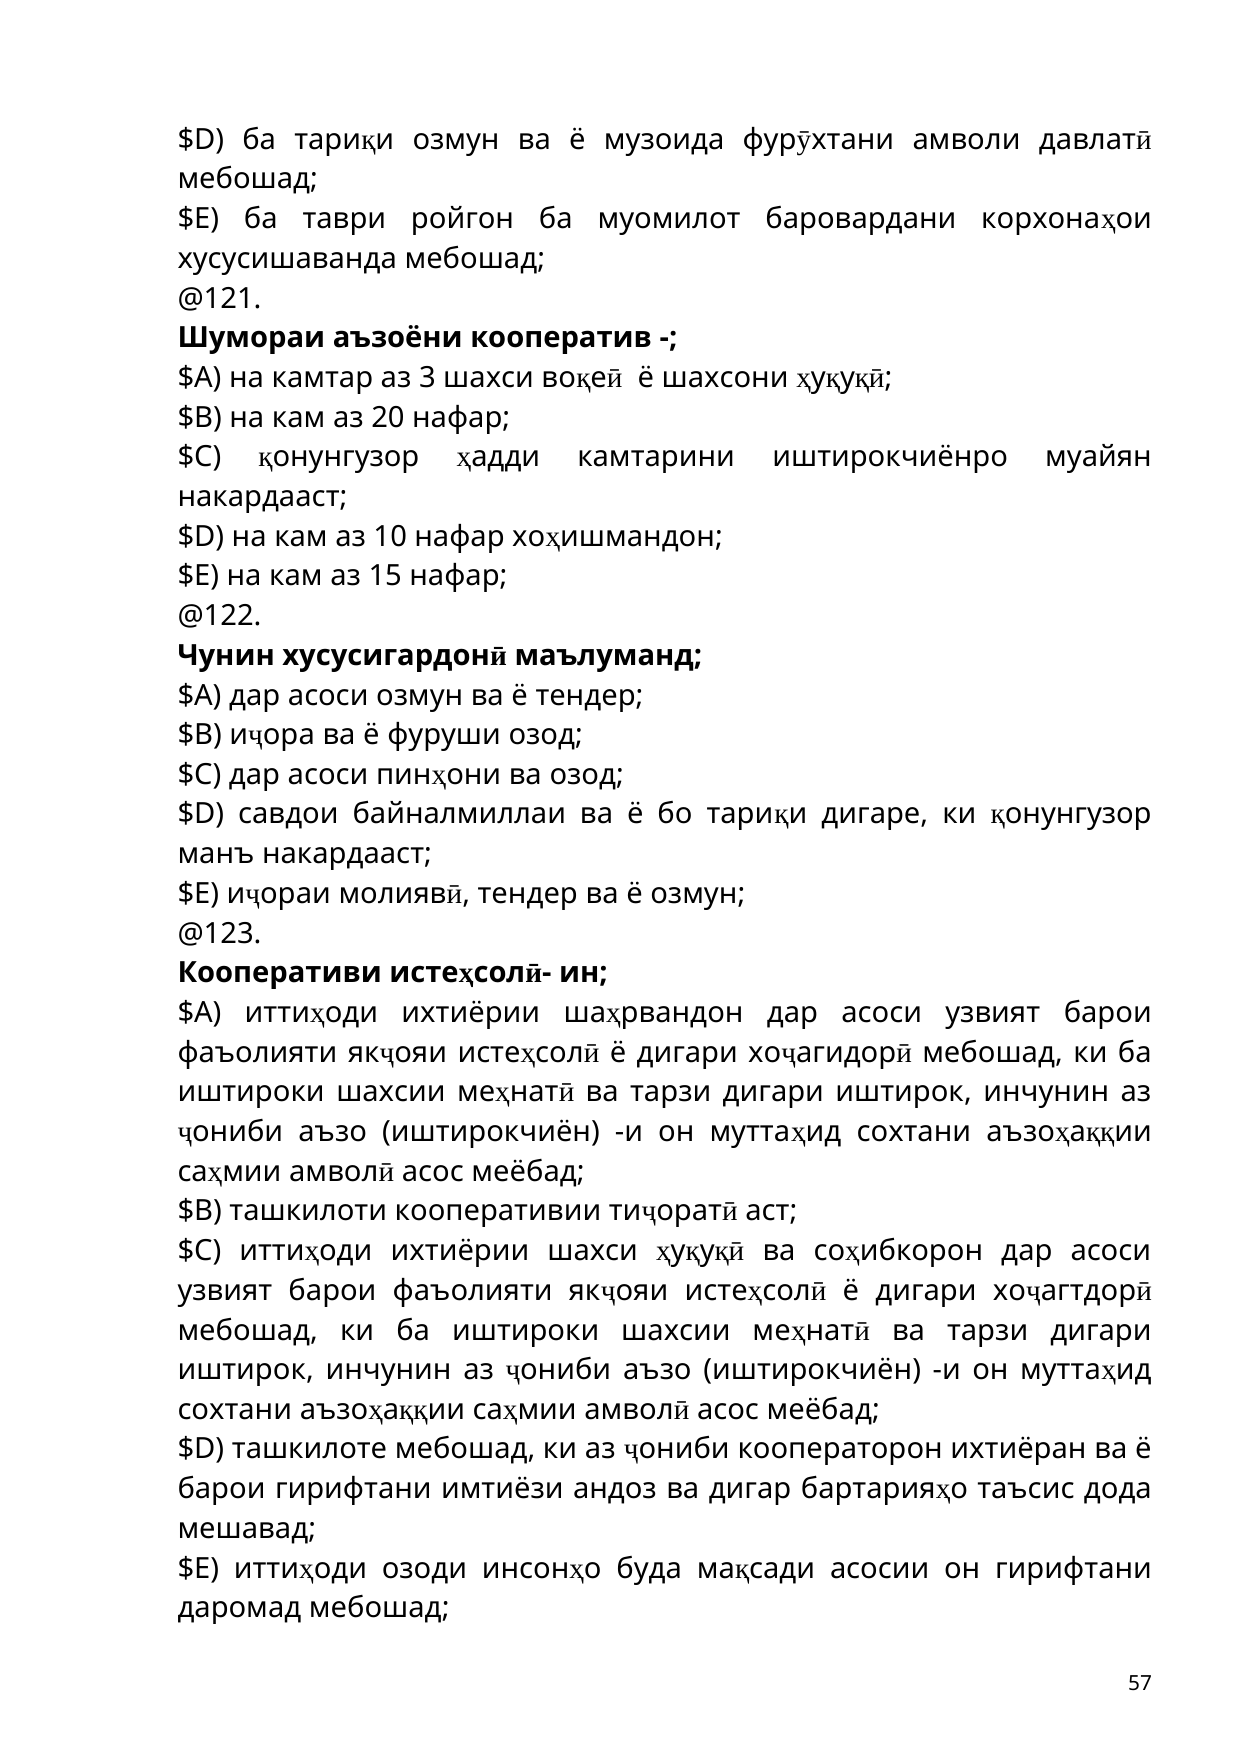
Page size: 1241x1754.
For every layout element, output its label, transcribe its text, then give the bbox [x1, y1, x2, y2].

text Кооперативи истеҳсолӣ- ин; [177, 952, 1152, 991]
text $D) на кам аз 10 нафар хоҳишмандон; [177, 515, 1152, 555]
text $B) на кам аз 20 нафар; [177, 396, 1152, 436]
text @122. [177, 594, 1152, 634]
text @121. [177, 277, 1152, 317]
text $E) иттиҳоди озоди инсонҳо буда мақсади асосии он гирифтани даромад мебошад; [177, 1547, 1152, 1626]
text $C) қонунгузор ҳадди камтарини иштирокчиёнро муайян накардааст; [177, 436, 1152, 515]
text $E) ба таври ройгон ба муомилот баровардани корхонаҳои хусусишаванда мебошад; [177, 197, 1152, 277]
text Шумораи аъзоёни кооператив -; [177, 317, 1152, 356]
text $C) иттиҳоди ихтиёрии шахси ҳуқуқӣ ва соҳибкорон дар асоси узвият барои фаъолияти якҷояи истеҳсолӣ ё дигари хоҷагтдорӣ мебошад, ки ба иштироки шахсии меҳнатӣ ва тарзи дигари иштирок, инчунин аз ҷониби аъзо (иштирокчиён) -и он муттаҳид сохтани аъзоҳаққии саҳмии амволӣ асос меёбад; [177, 1229, 1152, 1428]
text $B) ташкилоти кооперативии тиҷоратӣ аст; [177, 1190, 1152, 1229]
text $E) иҷораи молиявӣ, тендер ва ё озмун; [177, 872, 1152, 912]
text $D) ба тариқи озмун ва ё музоида фурӯхтани амволи давлатӣ мебошад; [177, 118, 1152, 197]
text $A) иттиҳоди ихтиёрии шаҳрвандон дар асоси узвият барои фаъолияти якҷояи истеҳсолӣ ё дигари хоҷагидорӣ мебошад, ки ба иштироки шахсии меҳнатӣ ва тарзи дигари иштирок, инчунин аз ҷониби аъзо (иштирокчиён) -и он муттаҳид сохтани аъзоҳаққии саҳмии амволӣ асос меёбад; [177, 991, 1152, 1190]
text Чунин хусусигардонӣ маълуманд; [177, 634, 1152, 674]
text $D) савдои байналмиллаи ва ё бо тариқи дигаре, ки қонунгузор манъ накардааст; [177, 793, 1152, 872]
text $C) дар асоси пинҳони ва озод; [177, 753, 1152, 793]
text $A) дар асоси озмун ва ё тендер; [177, 674, 1152, 713]
text @123. [177, 912, 1152, 952]
text $D) ташкилоте мебошад, ки аз ҷониби кооператорон ихтиёран ва ё барои гирифтани имтиёзи андоз ва дигар бартарияҳо таъсис дода мешавад; [177, 1428, 1152, 1547]
text $B) иҷора ва ё фуруши озод; [177, 713, 1152, 753]
text $E) на кам аз 15 нафар; [177, 555, 1152, 594]
text $A) на камтар аз 3 шахси воқеӣ ё шахсони ҳуқуқӣ; [177, 356, 1152, 396]
